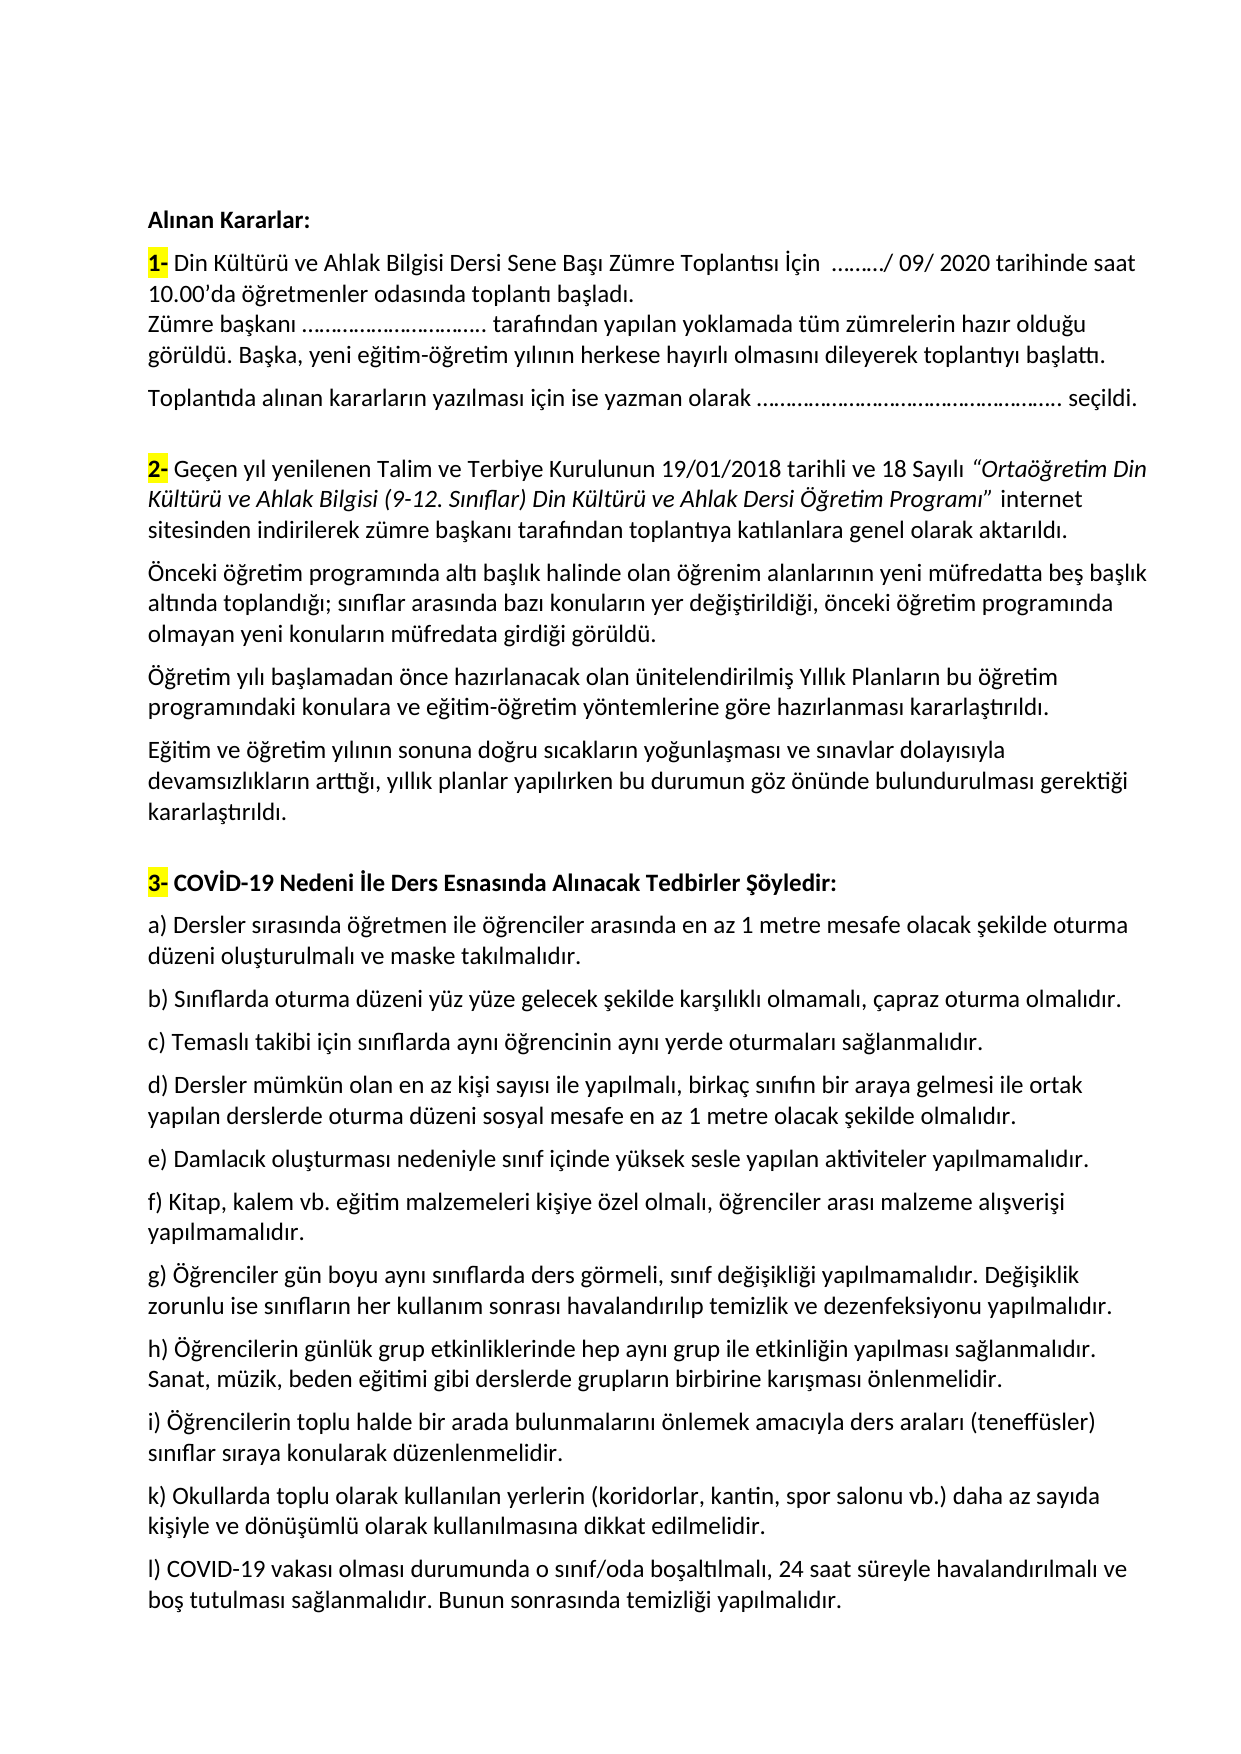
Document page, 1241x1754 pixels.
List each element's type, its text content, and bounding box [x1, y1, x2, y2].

text d) Dersler mümkün olan en az kişi sayısı ile yapılmalı, birkaç sınıfın bir araya gelmesi ile ortak yapılan derslerde oturma düzeni sosyal mesafe en az 1 metre olacak şekilde olmalıdır. [148, 1069, 1152, 1130]
text c) Temaslı takibi için sınıflarda aynı öğrencinin aynı yerde oturmaları sağlanmalıdır. [148, 1026, 1152, 1057]
text Alınan Kararlar: [148, 204, 1152, 235]
text 2- Geçen yıl yenilenen Talim ve Terbiye Kurulunun 19/01/2018 tarihli ve 18 Sayılı “Ortaöğretim Din Kültürü ve Ahlak Bilgisi (9-12. Sınıflar) Din Kültürü ve Ahlak Dersi Öğretim Programı” internet sitesinden indirilerek zümre başkanı tarafından toplantıya katılanlara genel olarak aktarıldı. [148, 453, 1152, 544]
text e) Damlacık oluşturması nedeniyle sınıf içinde yüksek sesle yapılan aktiviteler yapılmamalıdır. [148, 1143, 1152, 1173]
text 1- Din Kültürü ve Ahlak Bilgisi Dersi Sene Başı Zümre Toplantısı İçin ………/ 09/ 2020 tarihinde saat 10.00’da öğretmenler odasında toplantı başladı. Zümre başkanı ………………………….. tarafından yapılan yoklamada tüm zümrelerin hazır olduğu görüldü. Başka, yeni eğitim-öğretim yılının herkese hayırlı olmasını dileyerek toplantıyı başlattı. [148, 247, 1152, 369]
text a) Dersler sırasında öğretmen ile öğrenciler arasında en az 1 metre mesafe olacak şekilde oturma düzeni oluşturulmalı ve maske takılmalıdır. [148, 910, 1152, 971]
text b) Sınıflarda oturma düzeni yüz yüze gelecek şekilde karşılıklı olmamalı, çapraz oturma olmalıdır. [148, 983, 1152, 1014]
text f) Kitap, kalem vb. eğitim malzemeleri kişiye özel olmalı, öğrenciler arası malzeme alışverişi yapılmamalıdır. [148, 1186, 1152, 1247]
text Eğitim ve öğretim yılının sonuna doğru sıcakların yoğunlaşması ve sınavlar dolayısıyla devamsızlıkların arttığı, yıllık planlar yapılırken bu durumun göz önünde bulundurulması gerektiği kararlaştırıldı. [148, 734, 1152, 854]
text i) Öğrencilerin toplu halde bir arada bulunmalarını önlemek amacıyla ders araları (teneffüsler) sınıflar sıraya konularak düzenlenmelidir. [148, 1406, 1152, 1467]
text 3- COVİD-19 Nedeni İle Ders Esnasında Alınacak Tedbirler Şöyledir: [168, 867, 1152, 897]
text Önceki öğretim programında altı başlık halinde olan öğrenim alanlarının yeni müfredatta beş başlık altında toplandığı; sınıflar arasında bazı konuların yer değiştirildiği, önceki öğretim programında olmayan yeni konuların müfredata girdiği görüldü. [148, 557, 1152, 648]
text Toplantıda alınan kararların yazılması için ise yazman olarak …………………………………………….. seçildi. [148, 382, 1152, 440]
text g) Öğrenciler gün boyu aynı sınıflarda ders görmeli, sınıf değişikliği yapılmamalıdır. Değişiklik zorunlu ise sınıfların her kullanım sonrası havalandırılıp temizlik ve dezenfeksiyonu yapılmalıdır. [148, 1259, 1152, 1320]
text Öğretim yılı başlamadan önce hazırlanacak olan ünitelendirilmiş Yıllık Planların bu öğretim programındaki konulara ve eğitim-öğretim yöntemlerine göre hazırlanması kararlaştırıldı. [148, 661, 1152, 722]
text l) COVID-19 vakası olması durumunda o sınıf/oda boşaltılmalı, 24 saat süreyle havalandırılmalı ve boş tutulması sağlanmalıdır. Bunun sonrasında temizliği yapılmalıdır. [148, 1553, 1152, 1614]
text k) Okullarda toplu olarak kullanılan yerlerin (koridorlar, kantin, spor salonu vb.) daha az sayıda kişiyle ve dönüşümlü olarak kullanılmasına dikkat edilmelidir. [148, 1480, 1152, 1541]
text h) Öğrencilerin günlük grup etkinliklerinde hep aynı grup ile etkinliğin yapılması sağlanmalıdır. Sanat, müzik, beden eğitimi gibi derslerde grupların birbirine karışması önlenmelidir. [148, 1333, 1152, 1394]
